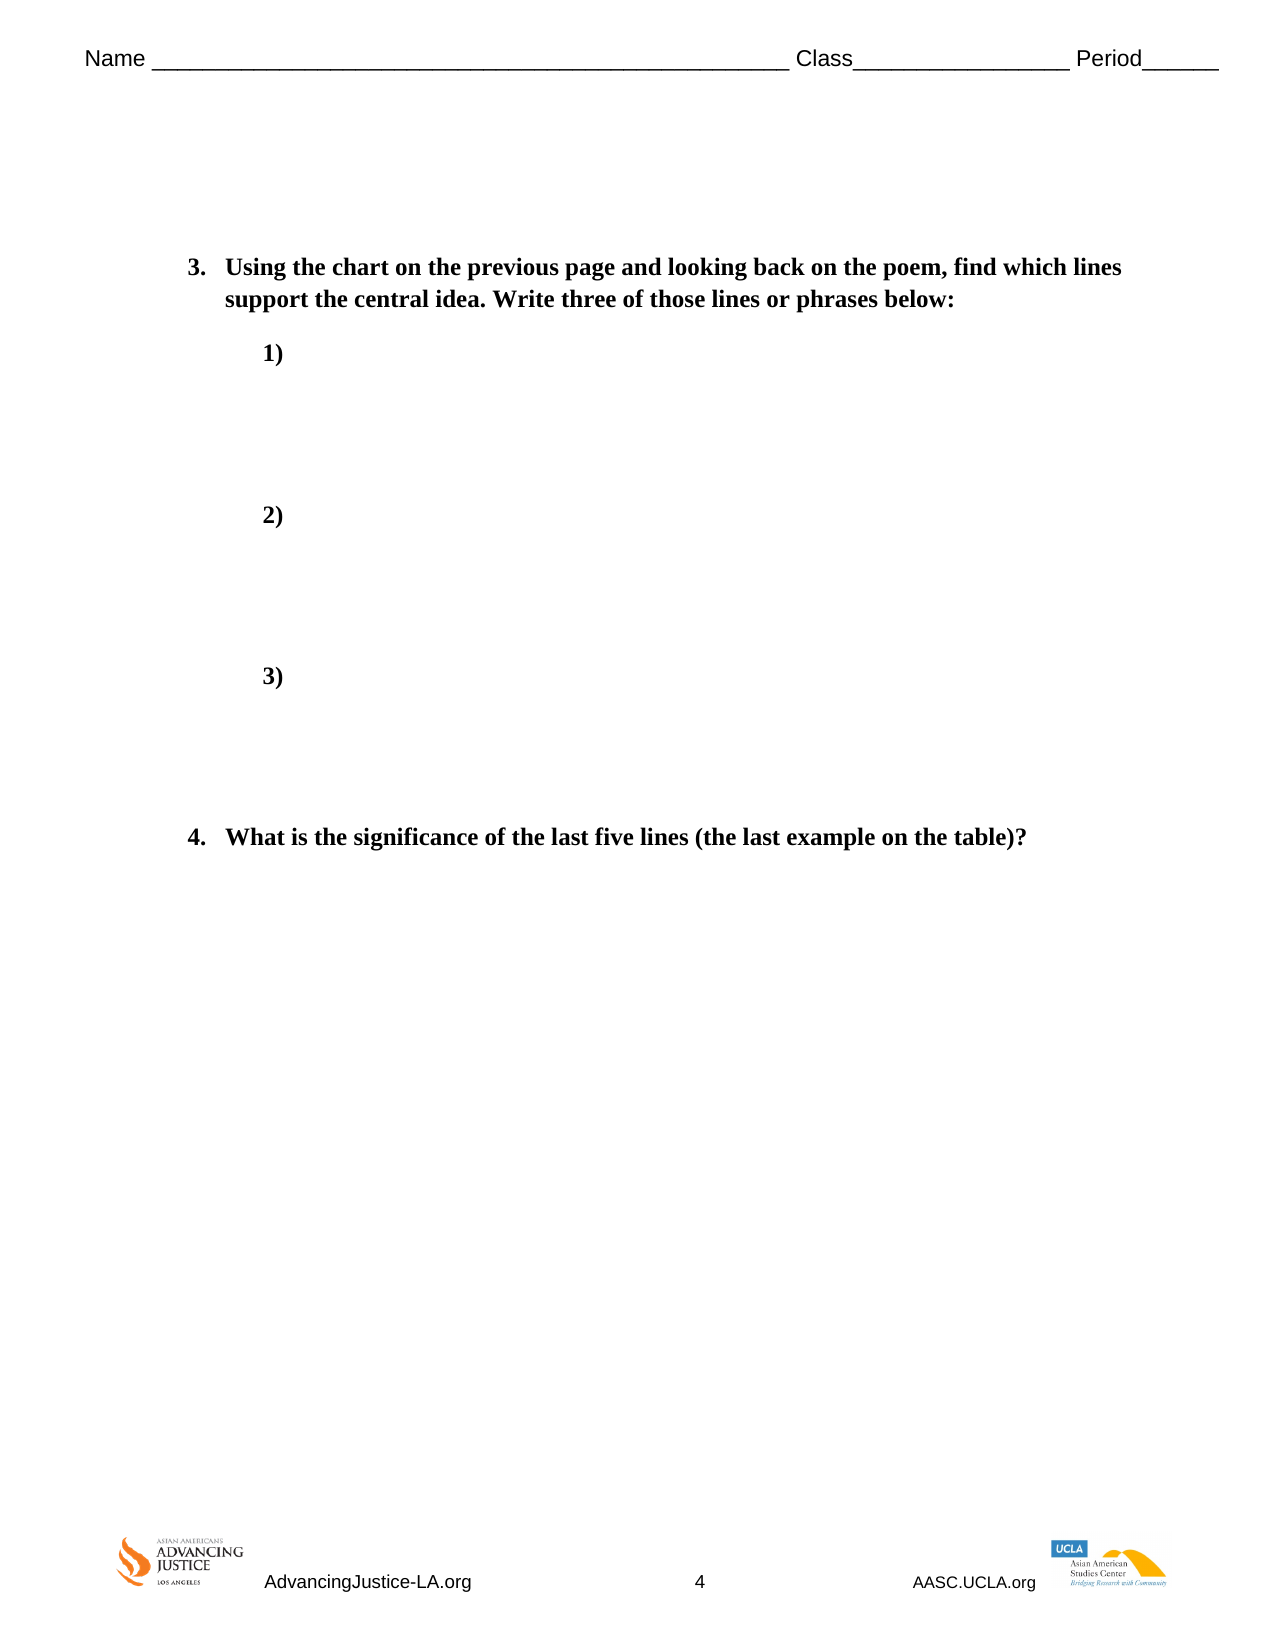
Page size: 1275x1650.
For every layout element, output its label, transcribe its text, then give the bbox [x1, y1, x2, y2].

list Using the chart on the previous page and looking back on the poem, find which lines support the central idea. Write three of those lines or phrases below: [187, 252, 1125, 313]
list What is the significance of the last five lines (the last example on the table)? [187, 822, 1125, 851]
picture [1051, 1531, 1172, 1588]
picture [112, 1536, 246, 1588]
